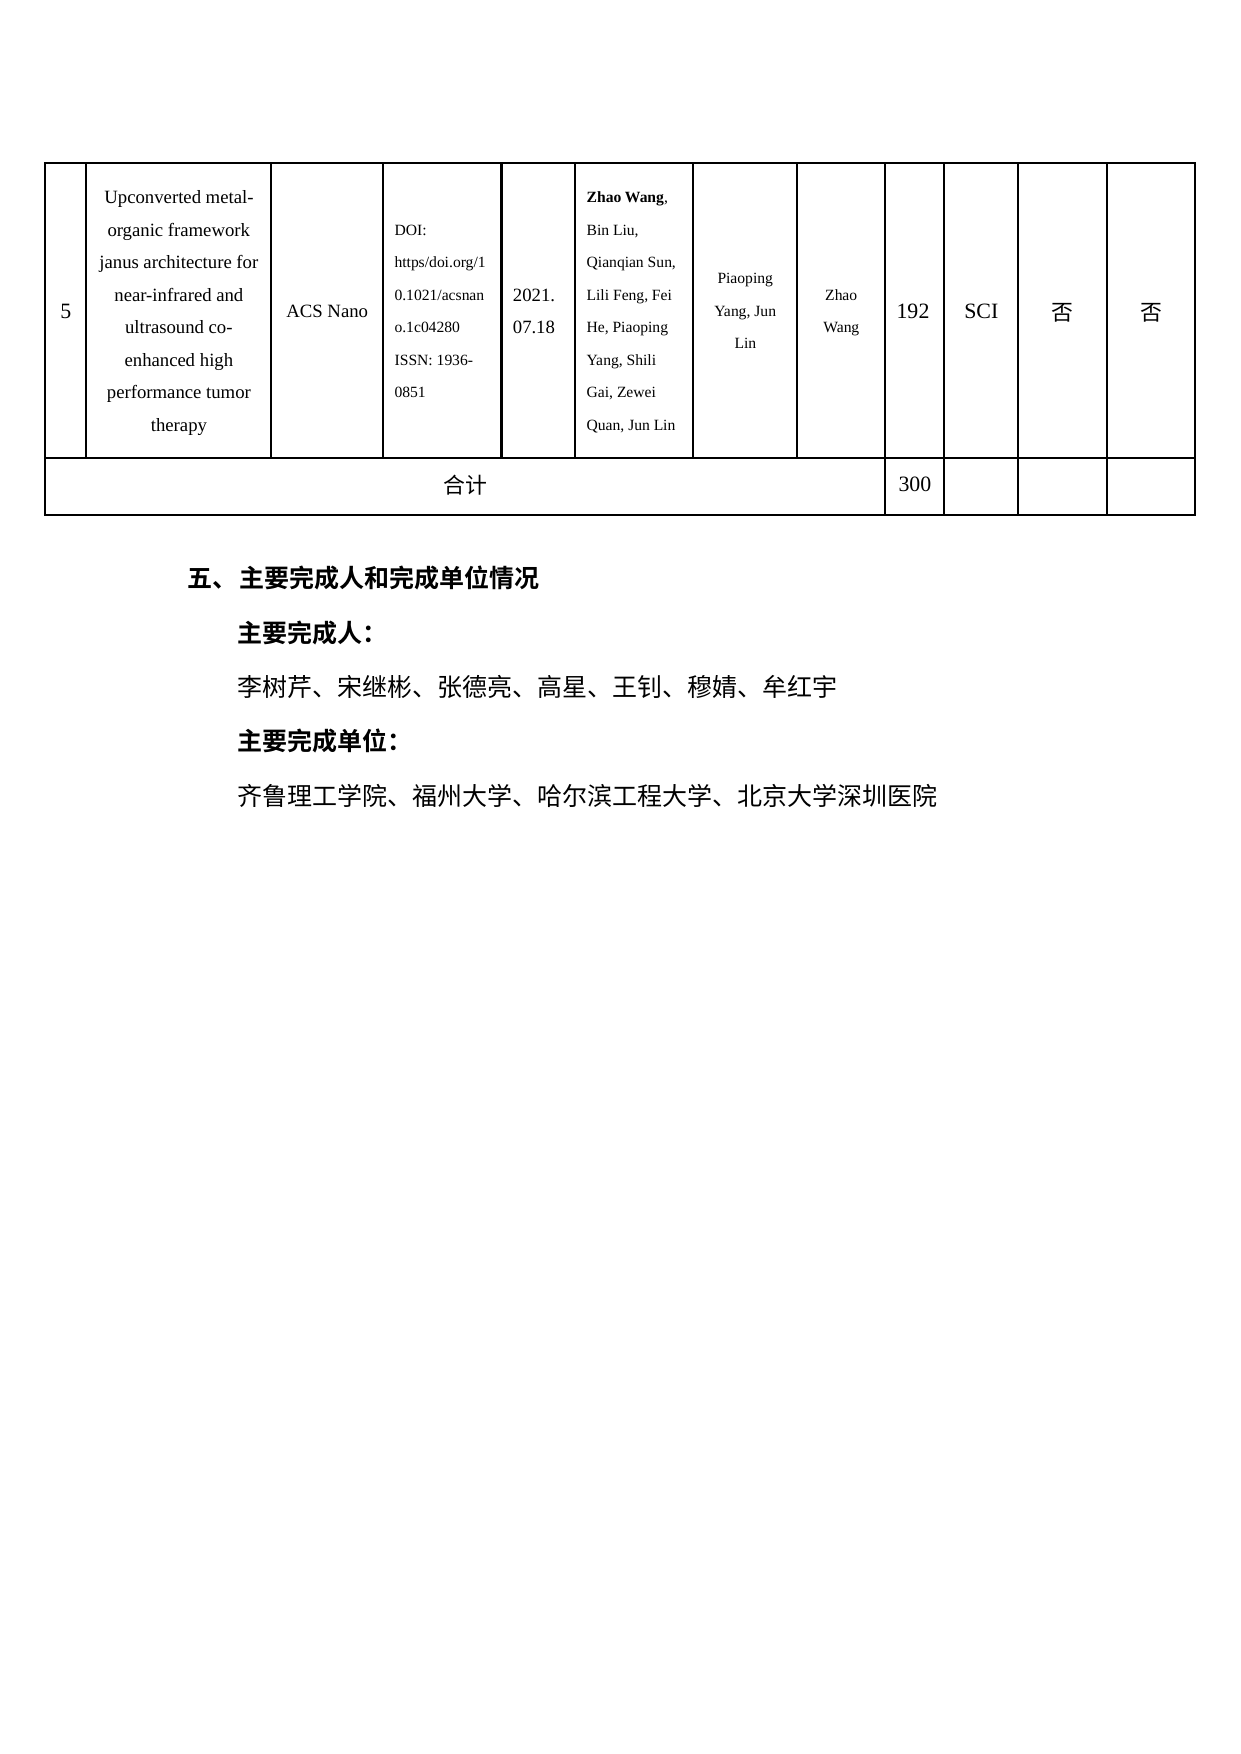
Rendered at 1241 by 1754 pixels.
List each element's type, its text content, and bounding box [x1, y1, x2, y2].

table_cell [1108, 459, 1194, 513]
table_cell 否 [1108, 164, 1194, 457]
table_cell DOI: https/doi.org/10.1021/acsnano.1c04280 ISSN: 1936-0851 [384, 164, 500, 457]
table_cell 300 [886, 459, 943, 513]
table_cell [945, 459, 1017, 513]
text 李树芹、宋继彬、张德亮、高星、王钊、穆婧、牟红宇 [187, 667, 1053, 704]
table_cell Piaoping Yang, Jun Lin [694, 164, 796, 457]
table_cell ACS Nano [272, 164, 382, 457]
table_cell [1019, 459, 1106, 513]
list 主要完成人和完成单位情况 [187, 559, 1053, 595]
table_cell SCI [945, 164, 1017, 457]
table_cell Zhao Wang [798, 164, 884, 457]
table_cell 合计 [46, 459, 884, 513]
table_cell 5 [46, 164, 85, 457]
table_cell 否 [1019, 164, 1106, 457]
text 主要完成人： [187, 613, 1053, 649]
table_cell Zhao Wang, Bin Liu, Qianqian Sun, Lili Feng, Fei He, Piaoping Yang, Shili Gai, Zewei Quan, Jun Lin [576, 164, 692, 457]
text 主要完成单位： [187, 722, 1053, 758]
table_cell Upconverted metal-organic framework janus architecture for near-infrared and ultrasound co-enhanced high performance tumor therapy [87, 164, 270, 457]
text 齐鲁理工学院、福州大学、哈尔滨工程大学、北京大学深圳医院 [187, 776, 1053, 812]
table_cell 2021.07.18 [503, 164, 574, 457]
table_cell 192 [886, 164, 943, 457]
